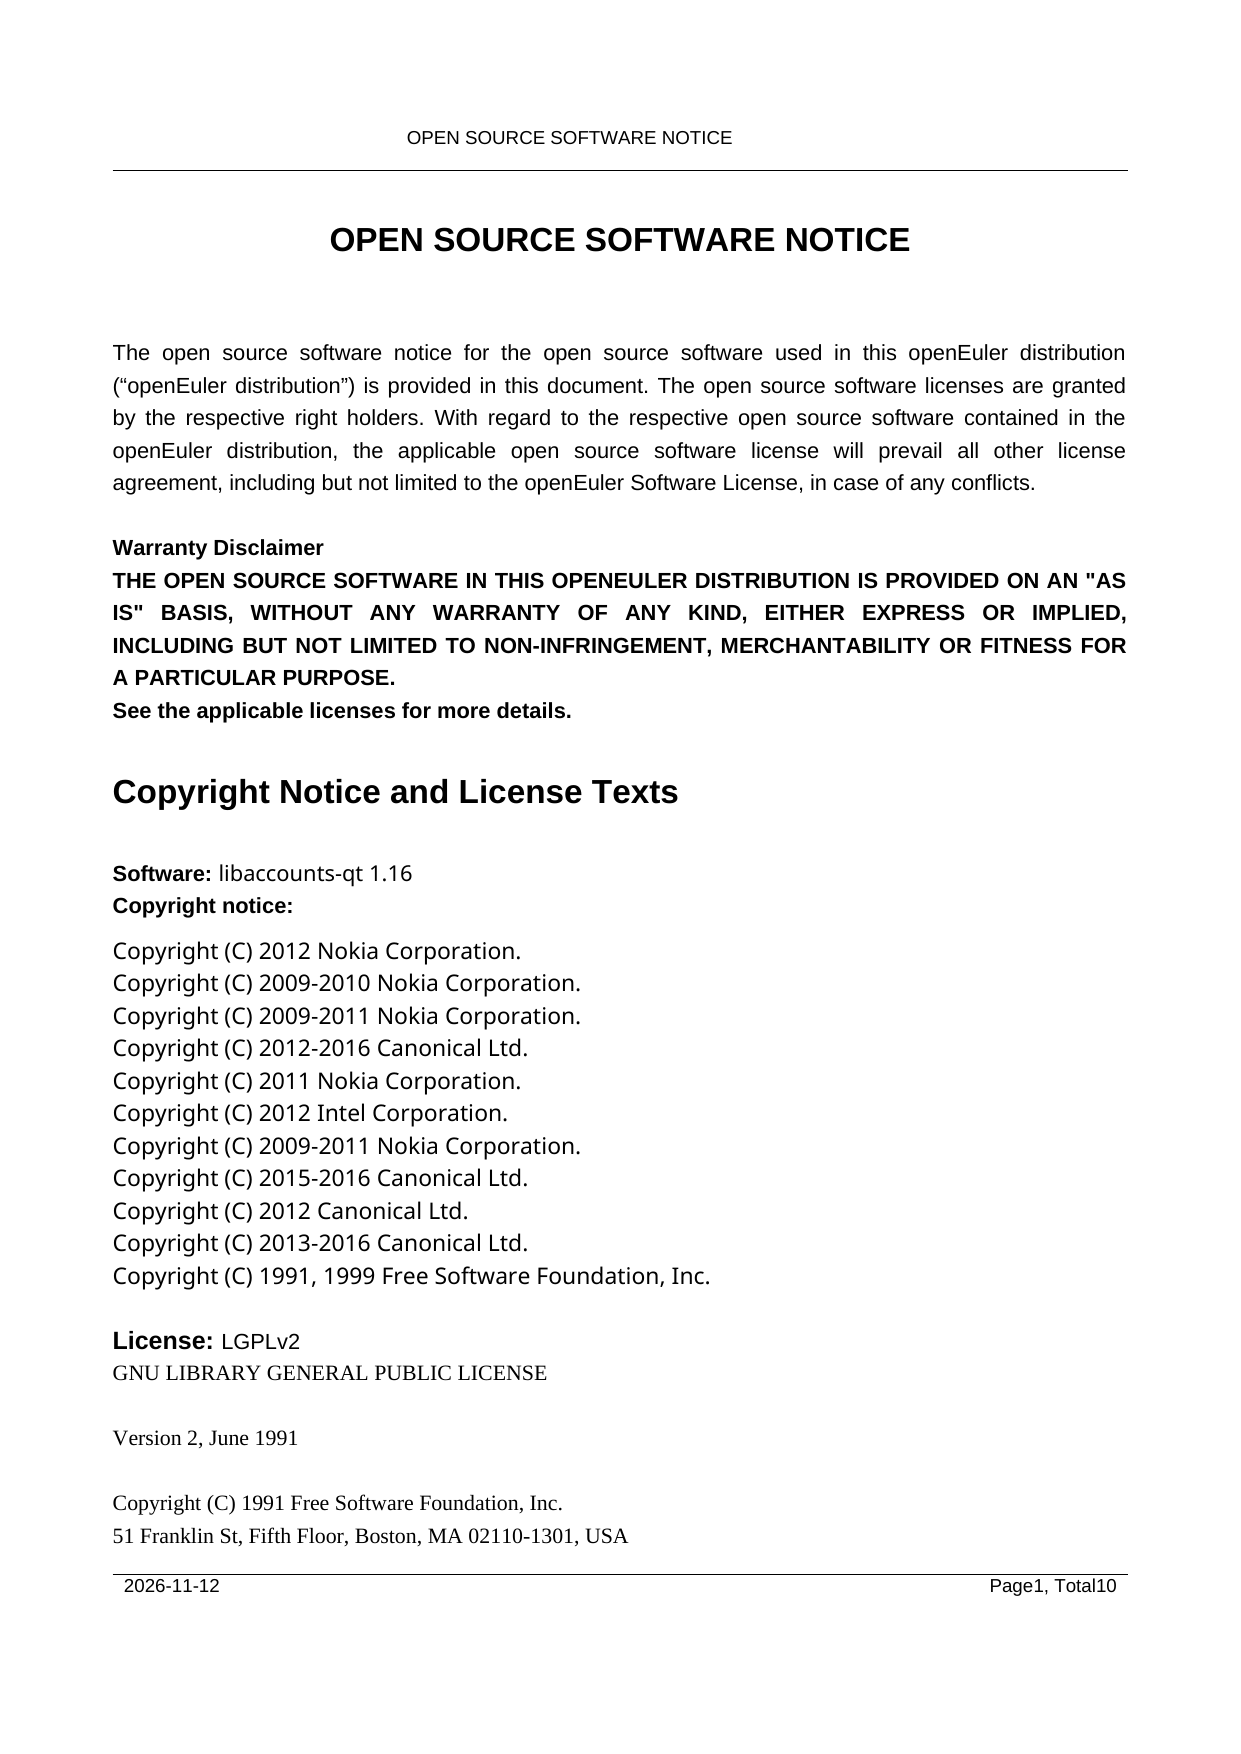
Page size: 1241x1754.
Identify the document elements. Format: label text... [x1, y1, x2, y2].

text OPEN SOURCE SOFTWARE NOTICE [112, 206, 1128, 271]
title Software: libaccounts-qt 1.16 [112, 856, 1128, 889]
text Copyright Notice and License Texts [112, 759, 1128, 824]
text Warranty Disclaimer [112, 531, 1128, 564]
text Copyright (C) 2012 Nokia Corporation. Copyright (C) 2009-2010 Nokia Corporation. Copyright (C) 2009-2011 Nokia Corporation. Copyright (C) 2012-2016 Canonical Ltd. Copyright (C) 2011 Nokia Corporation. Copyright (C) 2012 Intel Corporation. Copyright (C) 2009-2011 Nokia Corporation. Copyright (C) 2015-2016 Canonical Ltd. Copyright (C) 2012 Canonical Ltd. Copyright (C) 2013-2016 Canonical Ltd. Copyright (C) 1991, 1999 Free Software Foundation, Inc. [112, 934, 1128, 1324]
text THE OPEN SOURCE SOFTWARE IN THIS OPENEULER DISTRIBUTION IS PROVIDED ON AN "AS IS" BASIS, WITHOUT ANY WARRANTY OF ANY KIND, EITHER EXPRESS OR IMPLIED, INCLUDING BUT NOT LIMITED TO NON-INFRINGEMENT, MERCHANTABILITY OR FITNESS FOR A PARTICULAR PURPOSE. See the applicable licenses for more details. [112, 564, 1128, 726]
text The open source software notice for the open source software used in this openEuler distribution (“openEuler distribution”) is provided in this document. The open source software licenses are granted by the respective right holders. With regard to the respective open source software contained in the openEuler distribution, the applicable open source software license will prevail all other license agreement, including but not limited to the openEuler Software License, in case of any conflicts. [112, 336, 1128, 499]
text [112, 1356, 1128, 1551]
text License: LGPLv2 [112, 1324, 1128, 1356]
text Copyright notice: [112, 889, 1128, 921]
